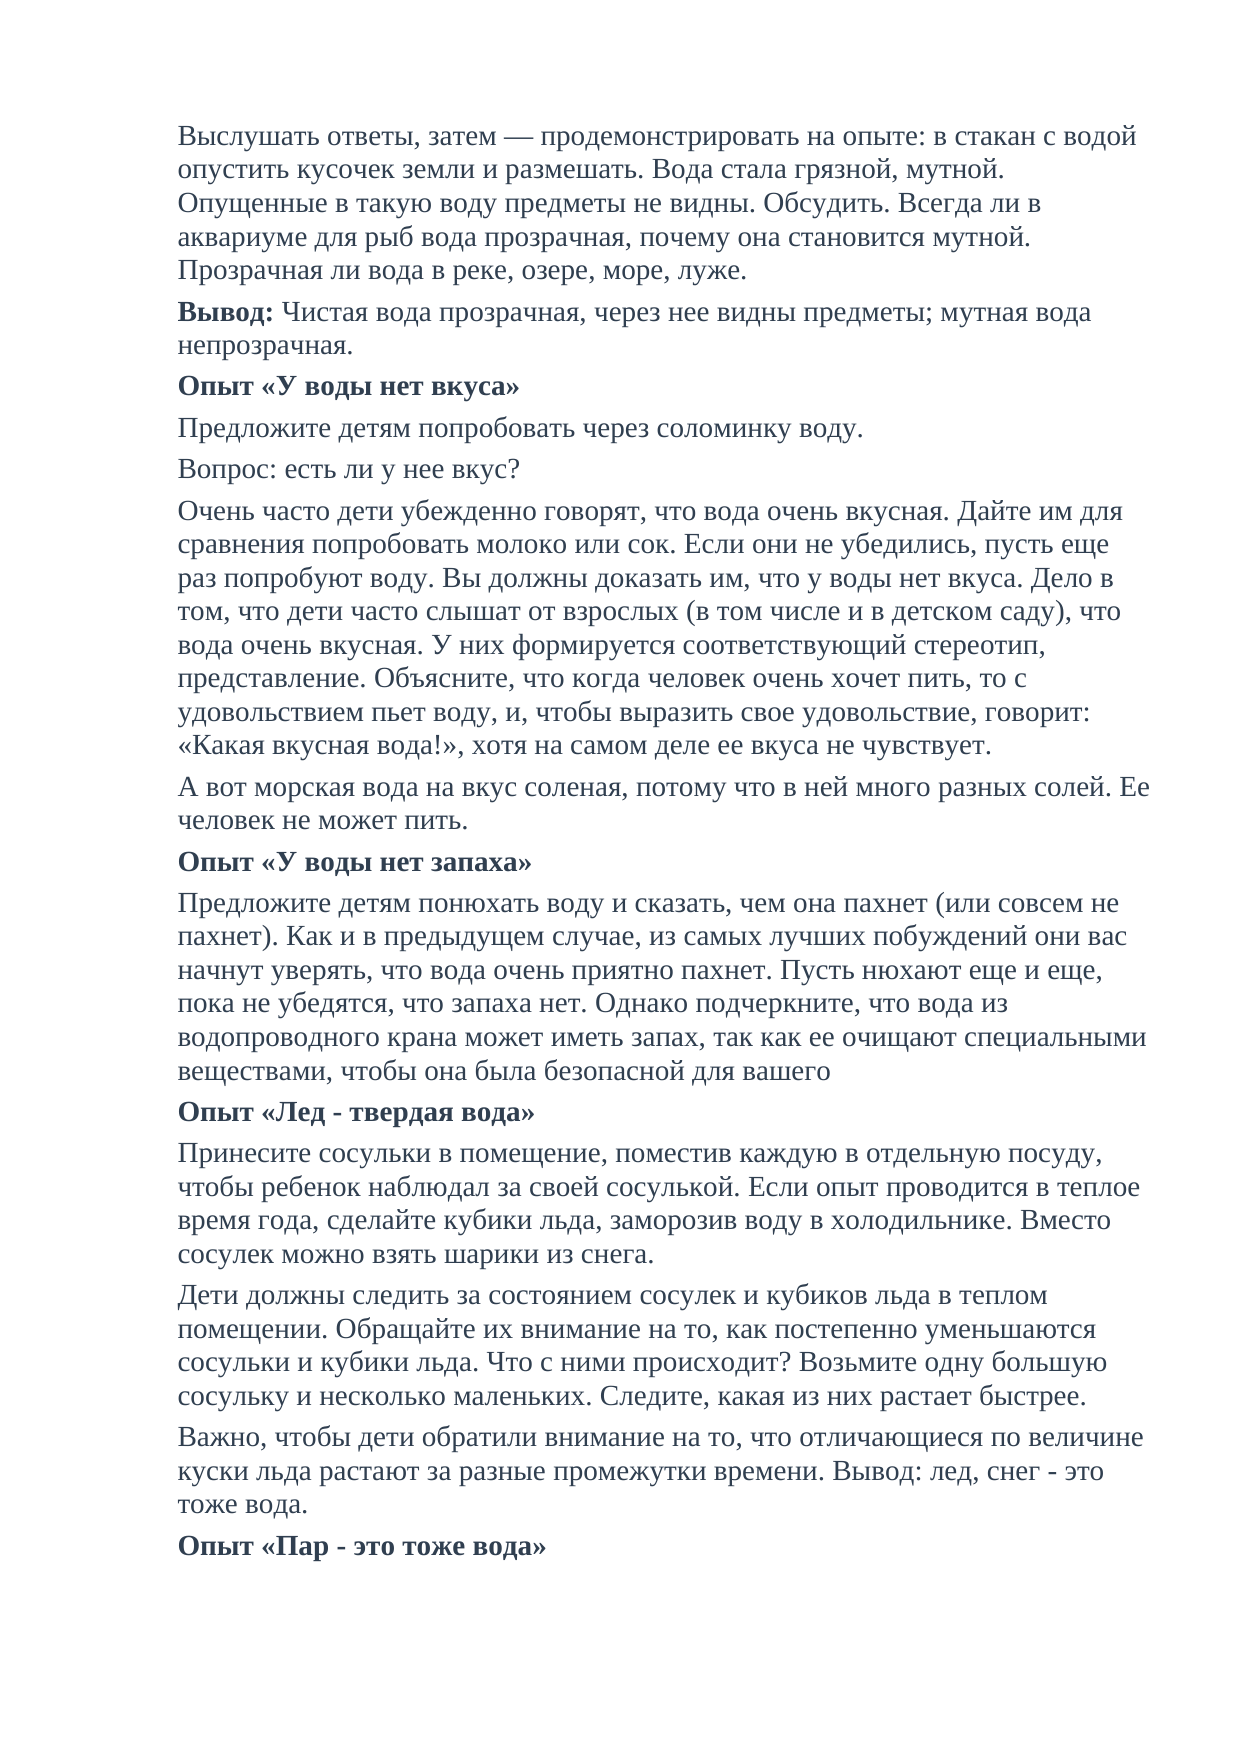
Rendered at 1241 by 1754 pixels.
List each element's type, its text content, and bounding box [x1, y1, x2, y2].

text Опыт «Лед - твердая вода» [177, 1094, 1152, 1128]
text А вот морская вода на вкус соленая, потому что в ней много разных солей. Ее человек не может пить. [177, 769, 1152, 836]
text Вывод: Чистая вода прозрачная, через нее видны предметы; мутная вода непрозрачная. [177, 294, 1152, 361]
text Дети должны следить за состоянием сосулек и кубиков льда в теплом помещении. Обращайте их внимание на то, как постепенно уменьшаются сосульки и кубики льда. Что с ними происходит? Возьмите одну большую сосульку и несколько маленьких. Следите, какая из них растает быстрее. [177, 1277, 1152, 1412]
text Опыт «У воды нет вкуса» [177, 368, 1152, 402]
text Очень часто дети убежденно говорят, что вода очень вкусная. Дайте им для сравнения попробовать молоко или сок. Если они не убедились, пусть еще раз попробуют воду. Вы должны доказать им, что у воды нет вкуса. Дело в том, что дети часто слышат от взрослых (в том числе и в детском саду), что вода очень вкусная. У них формируется соответствующий стереотип, представление. Объясните, что когда человек очень хочет пить, то с удовольствием пьет воду, и, чтобы выразить свое удовольствие, говорит: «Какая вкусная вода!», хотя на самом деле ее вкуса не чувствует. [177, 493, 1152, 761]
text Принесите сосульки в помещение, поместив каждую в отдельную посуду, чтобы ребенок наблюдал за своей сосулькой. Если опыт проводится в теплое время года, сделайте кубики льда, заморозив воду в холодильнике. Вместо сосулек можно взять шарики из снега. [177, 1135, 1152, 1269]
text Выслушать ответы, затем — продемонстрировать на опыте: в стакан с водой опустить кусочек земли и размешать. Вода стала грязной, мутной. Опущенные в такую воду предметы не видны. Обсудить. Всегда ли в аквариуме для рыб вода прозрачная, почему она становится мутной. Прозрачная ли вода в реке, озере, море, луже. [177, 118, 1152, 286]
text Опыт «У воды нет запаха» [177, 844, 1152, 877]
text Предложите детям понюхать воду и сказать, чем она пахнет (или совсем не пахнет). Как и в предыдущем случае, из самых лучших побуждений они вас начнут уверять, что вода очень приятно пахнет. Пусть нюхают еще и еще, пока не убедятся, что запаха нет. Однако подчеркните, что вода из водопроводного крана может иметь запах, так как ее очищают специальными веществами, чтобы она была безопасной для вашего [177, 885, 1152, 1086]
text Вопрос: есть ли у нее вкус? [177, 451, 1152, 485]
text Предложите детям попробовать через соломинку воду. [177, 410, 1152, 443]
text Важно, чтобы дети обратили внимание на то, что отличающиеся по величине куски льда растают за разные промежутки времени. Вывод: лед, снег - это тоже вода. [177, 1419, 1152, 1520]
text Опыт «Пар - это тоже вода» [177, 1528, 1152, 1561]
